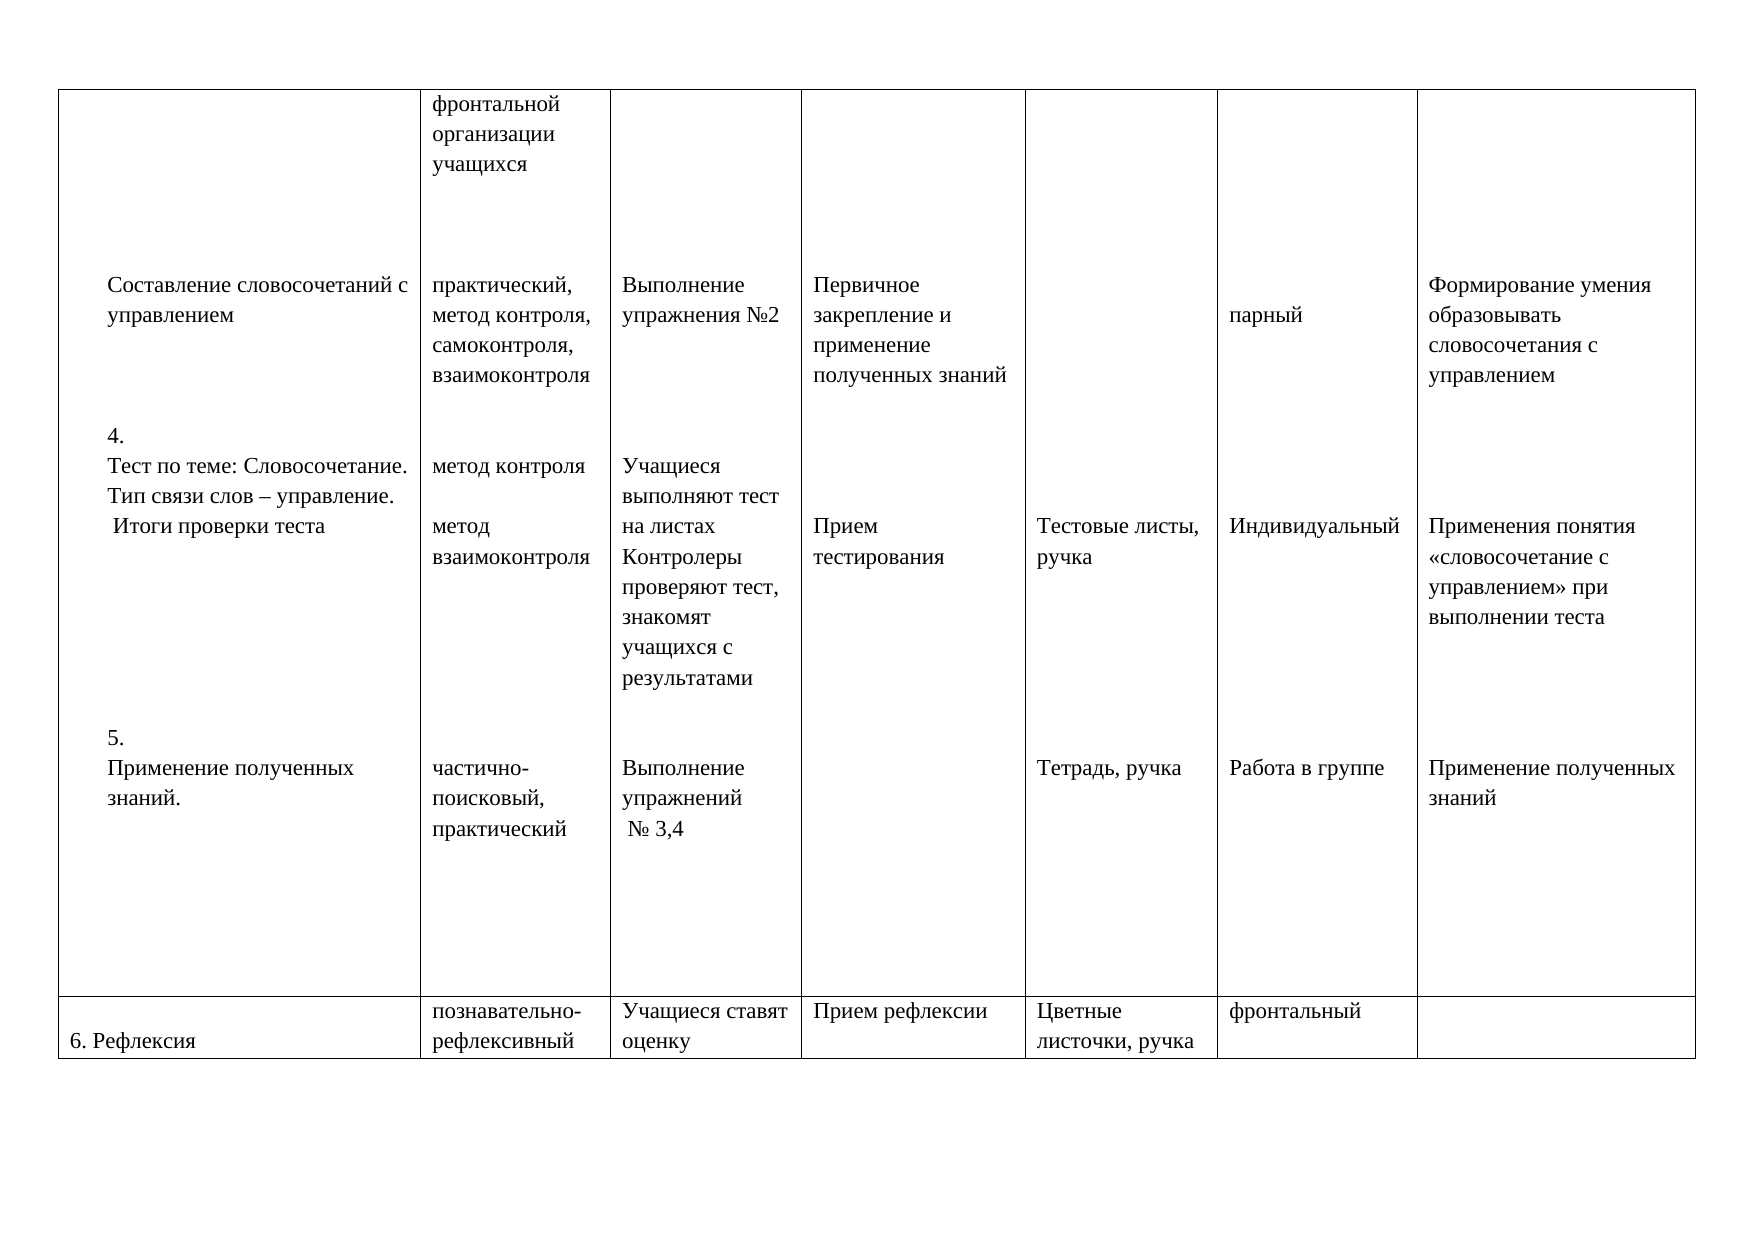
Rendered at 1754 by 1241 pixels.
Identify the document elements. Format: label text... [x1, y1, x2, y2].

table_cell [421, 90, 610, 996]
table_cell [1026, 997, 1217, 1058]
table_cell Прием рефлексии [802, 997, 1025, 1058]
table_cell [421, 997, 610, 1058]
table_cell 6. Рефлексия [59, 997, 420, 1058]
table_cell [1418, 90, 1695, 996]
table_cell фронтальный [1218, 997, 1417, 1058]
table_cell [1026, 90, 1217, 996]
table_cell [611, 997, 801, 1058]
table_cell [1418, 997, 1695, 1058]
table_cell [802, 90, 1025, 996]
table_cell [1218, 90, 1417, 996]
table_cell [611, 90, 801, 996]
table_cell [59, 90, 420, 996]
